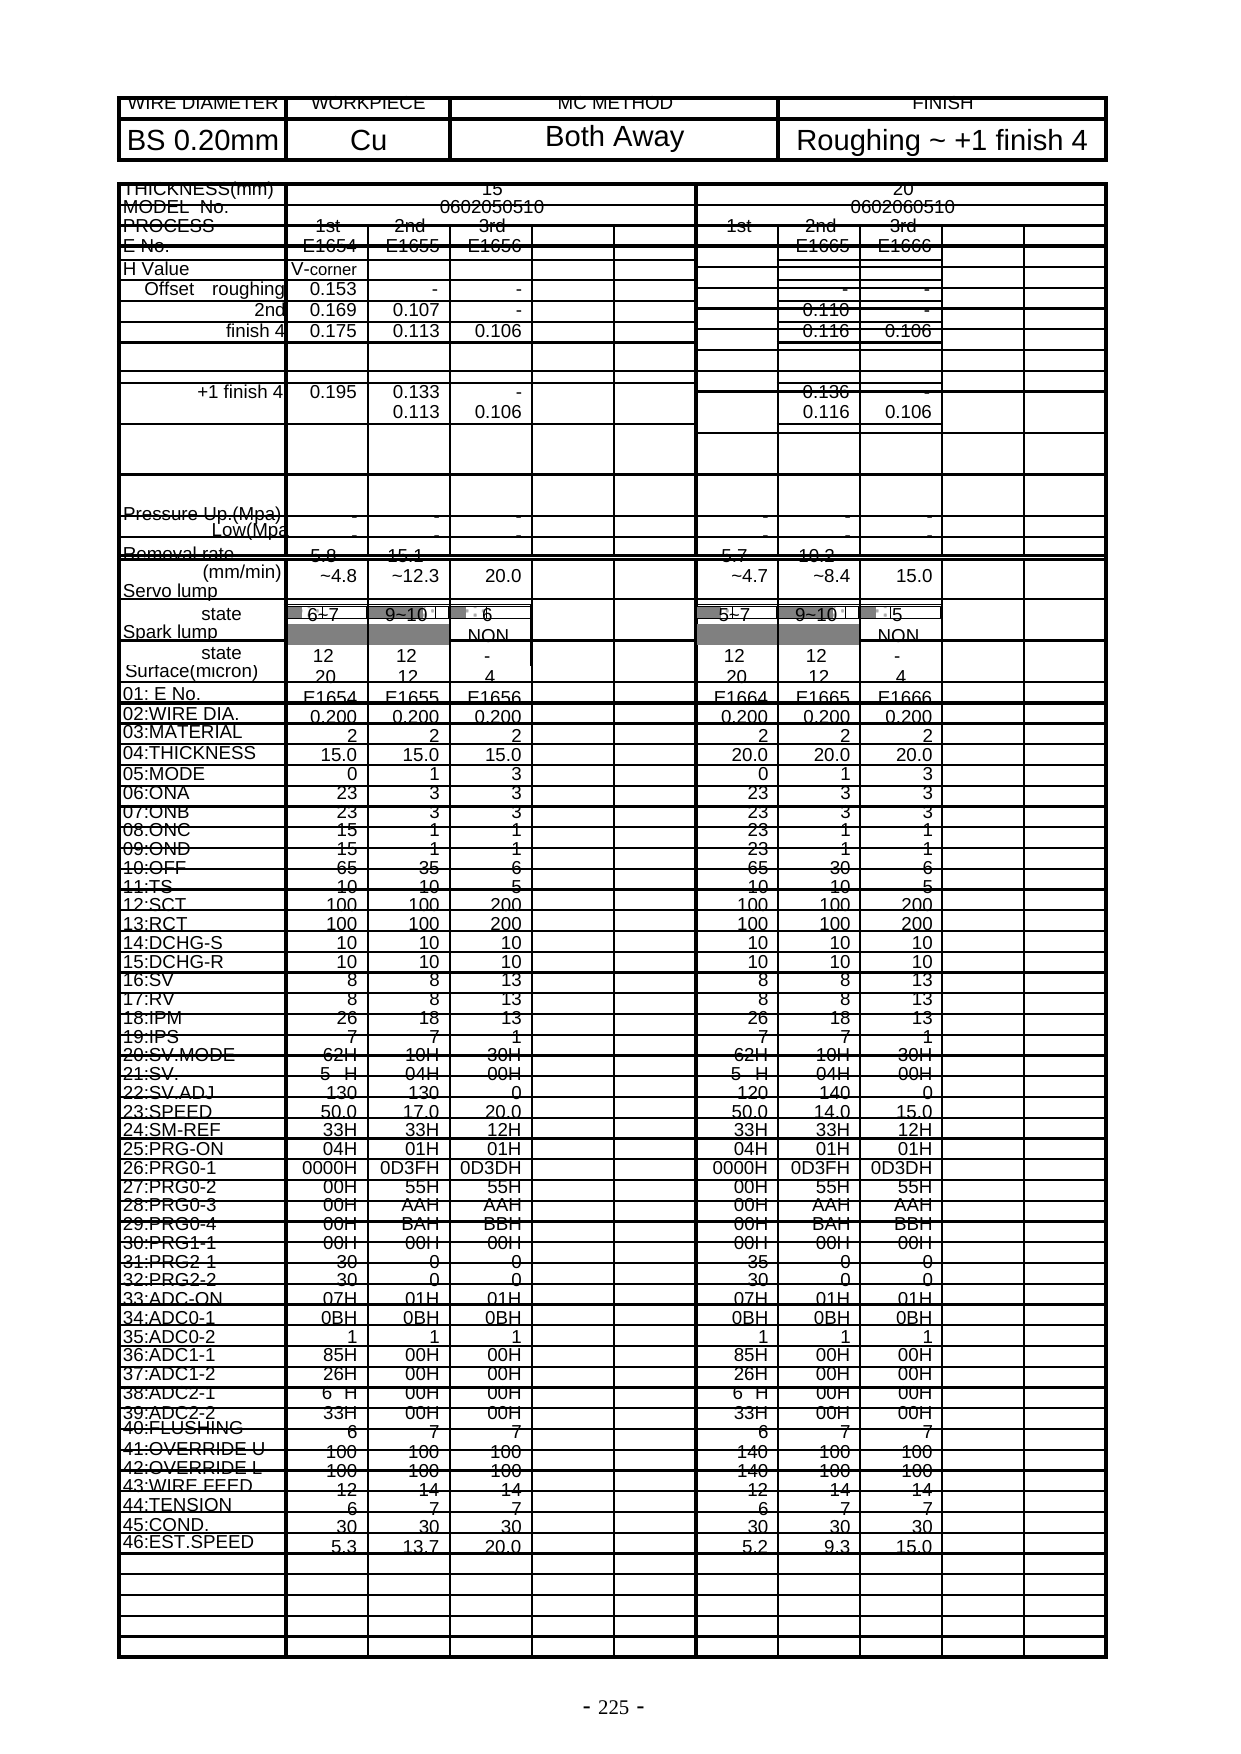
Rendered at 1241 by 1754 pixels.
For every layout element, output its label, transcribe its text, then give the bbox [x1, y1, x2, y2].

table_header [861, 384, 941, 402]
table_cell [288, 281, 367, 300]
text 08:ONC 15 1 1 23 1 1 [123, 822, 1119, 841]
text Removal rate 5.8 15.1 5.7 10.2 [123, 545, 1119, 566]
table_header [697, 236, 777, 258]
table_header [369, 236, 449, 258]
text Servo lump [123, 584, 1119, 601]
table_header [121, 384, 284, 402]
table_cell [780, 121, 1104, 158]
text 45:COND. 30 30 30 30 30 30 [123, 1518, 1119, 1536]
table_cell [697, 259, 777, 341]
text 19:IPS 7 7 1 7 7 1 [123, 1028, 1119, 1047]
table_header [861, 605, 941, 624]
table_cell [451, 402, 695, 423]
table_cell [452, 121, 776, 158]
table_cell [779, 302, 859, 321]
text 20:SV.MODE 62H 10H 30H 62H 10H 30H [123, 1047, 1119, 1066]
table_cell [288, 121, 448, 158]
text 15:DCHG-R 10 10 10 10 10 10 [123, 953, 1119, 972]
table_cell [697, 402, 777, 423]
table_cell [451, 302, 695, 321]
text 02:WIRE DIA. 0.200 0.200 0.200 0.200 0.200 0.200 [123, 707, 1119, 726]
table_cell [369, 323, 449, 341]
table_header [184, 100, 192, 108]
text 21:SV. 5 H 04H 00H 5 H 04H 00H [123, 1066, 1119, 1084]
text 40:FLUSHING 6 7 7 6 7 7 [123, 1422, 1119, 1441]
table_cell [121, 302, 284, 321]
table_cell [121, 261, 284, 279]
text 16:SV 8 8 13 8 8 13 [123, 972, 1119, 991]
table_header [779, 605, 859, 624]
text 27:PRG0-2 00H 55H 55H 00H 55H 55H [123, 1178, 1119, 1197]
text 14:DCHG-S 10 10 10 10 10 10 [123, 934, 1119, 953]
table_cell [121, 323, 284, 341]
text 38:ADC2-1 6 H 00H 00H 6 H 00H 00H [123, 1384, 1119, 1403]
text 25:PRG-ON 04H 01H 01H 04H 01H 01H [123, 1141, 1119, 1159]
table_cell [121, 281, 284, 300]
text 26:PRG0-1 0000H 0D3FH 0D3DH 0000H 0D3FH 0D3DH [123, 1159, 1119, 1178]
text 06:ONA 23 3 3 23 3 3 [123, 784, 1119, 803]
text 39:ADC2-2 33H 00H 00H 33H 00H 00H [123, 1403, 1119, 1422]
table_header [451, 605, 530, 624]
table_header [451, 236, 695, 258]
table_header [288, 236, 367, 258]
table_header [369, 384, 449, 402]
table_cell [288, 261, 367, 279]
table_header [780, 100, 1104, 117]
text 11:TS 10 10 5 10 10 5 [123, 878, 1119, 897]
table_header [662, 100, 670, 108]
text 24:SM-REF 33H 33H 12H 33H 33H 12H [123, 1122, 1119, 1141]
text 12:SCT 100 100 200 100 100 200 [123, 897, 1119, 916]
text THICKNESS(mm) 15 20 [123, 177, 1119, 199]
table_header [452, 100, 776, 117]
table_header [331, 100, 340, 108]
text 13:RCT 100 100 200 100 100 200 [123, 916, 1119, 934]
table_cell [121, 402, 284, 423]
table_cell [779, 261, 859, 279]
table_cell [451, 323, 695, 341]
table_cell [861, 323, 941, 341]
text 29:PRG0-4 00H BAH BBH 00H BAH BBH [123, 1216, 1119, 1234]
text MODEL No. 0602050510 0602060510 [123, 199, 1119, 218]
text 22:SV.ADJ 130 130 0 120 140 0 [123, 1084, 1119, 1103]
text 32:PRG2-2 30 0 0 30 0 0 [123, 1272, 1119, 1291]
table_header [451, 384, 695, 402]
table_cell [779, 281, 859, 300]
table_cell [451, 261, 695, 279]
text 37:ADC1-2 26H 00H 00H 26H 00H 00H [123, 1366, 1119, 1384]
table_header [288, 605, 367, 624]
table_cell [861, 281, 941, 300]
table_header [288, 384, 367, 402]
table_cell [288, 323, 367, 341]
text 31:PRG2-1 30 0 0 35 0 0 [123, 1253, 1119, 1272]
text 30:PRG1-1 00H 00H 00H 00H 00H 00H [123, 1234, 1119, 1253]
text 01: E No. E1654 E1655 E1656 E1664 E1665 E1666 [123, 686, 1119, 707]
text 04:THICKNESS 15.0 15.0 15.0 20.0 20.0 20.0 [123, 745, 1119, 766]
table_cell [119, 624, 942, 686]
text Pressure Up.(Mpa) - - - - - - Low(Mpa - - - - - - [123, 505, 936, 545]
text 10:OFF 65 35 6 65 30 6 [123, 859, 1119, 878]
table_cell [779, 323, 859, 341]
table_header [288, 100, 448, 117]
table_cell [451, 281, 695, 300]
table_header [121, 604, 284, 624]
text 46:EST.SPEED 5.3 13.7 20.0 5.2 9.3 15.0 [123, 1536, 1119, 1557]
text 33:ADC-ON 07H 01H 01H 07H 01H 01H [123, 1291, 1119, 1309]
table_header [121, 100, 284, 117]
text 05:MODE 0 1 3 0 1 3 [123, 766, 1119, 784]
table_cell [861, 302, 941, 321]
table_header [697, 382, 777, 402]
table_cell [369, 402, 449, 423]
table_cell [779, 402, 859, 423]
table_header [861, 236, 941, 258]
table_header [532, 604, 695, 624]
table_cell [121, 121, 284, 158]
text 43:WIRE FEED 12 14 14 12 14 14 [123, 1480, 1119, 1499]
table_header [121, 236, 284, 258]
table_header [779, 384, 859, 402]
text PROCESS 1st 2nd 3rd 1st 2nd 3rd [123, 218, 1119, 236]
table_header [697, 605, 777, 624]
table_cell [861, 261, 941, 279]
text 28:PRG0-3 00H AAH AAH 00H AAH AAH [123, 1197, 1119, 1216]
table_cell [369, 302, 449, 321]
text 03:MATERIAL 2 2 2 2 2 2 [123, 726, 1119, 745]
text 36:ADC1-1 85H 00H 00H 85H 00H 00H [123, 1347, 1119, 1366]
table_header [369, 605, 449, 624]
text 17:RV 8 8 13 8 8 13 [123, 991, 1119, 1009]
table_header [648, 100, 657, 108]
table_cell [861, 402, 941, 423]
text 18:IPM 26 18 13 26 18 13 [123, 1009, 1119, 1028]
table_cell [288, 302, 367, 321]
text 44:TENSION 6 7 7 6 7 7 [123, 1499, 1119, 1518]
text 34:ADC0-1 0BH 0BH 0BH 0BH 0BH 0BH [123, 1309, 1119, 1328]
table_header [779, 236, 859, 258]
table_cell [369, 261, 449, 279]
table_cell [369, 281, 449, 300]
text 42:OVERRIDE L 100 100 100 140 100 100 [123, 1461, 1119, 1480]
text 09:OND 15 1 1 23 1 1 [123, 841, 1119, 859]
text 35:ADC0-2 1 1 1 1 1 1 [123, 1328, 1119, 1347]
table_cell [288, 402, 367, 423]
text 41:OVERRIDE U 100 100 100 140 100 100 [123, 1441, 1119, 1461]
text 23:SPEED 50.0 17.0 20.0 50.0 14.0 15.0 [123, 1103, 1119, 1122]
text 07:ONB 23 3 3 23 3 3 [123, 803, 1119, 822]
text (mm/min) ~4.8 ~12.3 20.0 ~4.7 ~8.4 15.0 [202, 566, 1119, 584]
